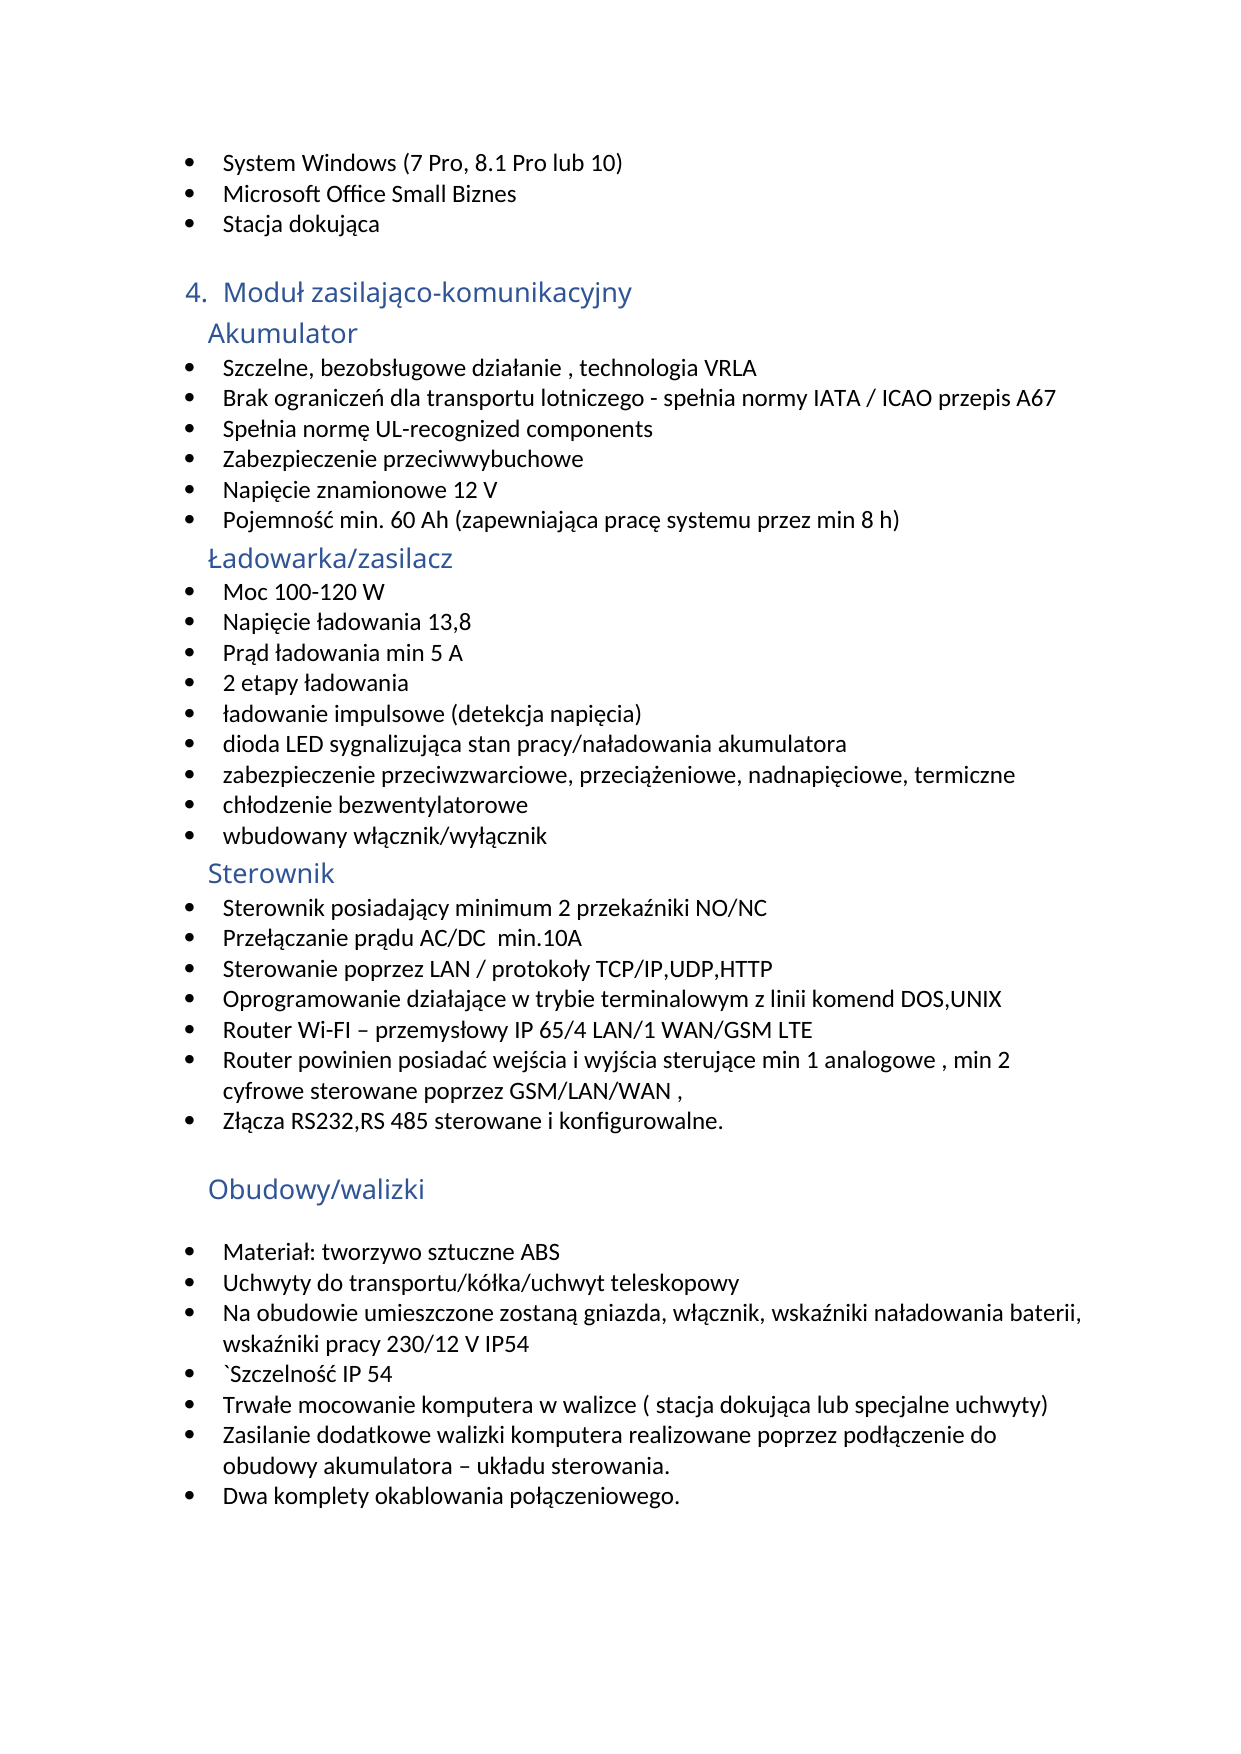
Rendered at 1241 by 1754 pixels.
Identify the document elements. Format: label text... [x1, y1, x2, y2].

list Moc 100-120 W [185, 576, 1093, 606]
list Szczelne, bezobsługowe działanie , technologia VRLA [185, 352, 1093, 382]
subtitle Moduł zasilająco-komunikacyjny [185, 274, 1093, 311]
list Prąd ładowania min 5 A [185, 637, 1093, 667]
list System Windows (7 Pro, 8.1 Pro lub 10) [185, 148, 1093, 178]
list chłodzenie bezwentylatorowe [185, 789, 1093, 820]
list Router powinien posiadać wejścia i wyjścia sterujące min 1 analogowe , min 2 cyfrowe sterowane poprzez GSM/LAN/WAN , [185, 1044, 1093, 1105]
list 2 etapy ładowania [185, 667, 1093, 698]
list Złącza RS232,RS 485 sterowane i konfigurowalne. [185, 1105, 1093, 1136]
list Zabezpieczenie przeciwwybuchowe [185, 443, 1093, 474]
list Przełączanie prądu AC/DC min.10A [185, 922, 1093, 953]
list Sterowanie poprzez LAN / protokoły TCP/IP,UDP,HTTP [185, 953, 1093, 983]
list Dwa komplety okablowania połączeniowego. [185, 1480, 1093, 1511]
list Router Wi-FI – przemysłowy IP 65/4 LAN/1 WAN/GSM LTE [185, 1014, 1093, 1044]
list Pojemność min. 60 Ah (zapewniająca pracę systemu przez min 8 h) [185, 504, 1093, 535]
list Na obudowie umieszczone zostaną gniazda, włącznik, wskaźniki naładowania baterii, wskaźniki pracy 230/12 V IP54 [185, 1297, 1093, 1358]
list ładowanie impulsowe (detekcja napięcia) [185, 698, 1093, 728]
subtitle Obudowy/walizki [208, 1171, 1093, 1207]
subtitle Akumulator [208, 315, 1093, 352]
list Brak ograniczeń dla transportu lotniczego - spełnia normy IATA / ICAO przepis A67 [185, 382, 1093, 413]
list wbudowany włącznik/wyłącznik [185, 820, 1093, 851]
list Napięcie ładowania 13,8 [185, 606, 1093, 637]
list Trwałe mocowanie komputera w walizce ( stacja dokująca lub specjalne uchwyty) [185, 1389, 1093, 1419]
list Oprogramowanie działające w trybie terminalowym z linii komend DOS,UNIX [185, 983, 1093, 1014]
list Napięcie znamionowe 12 V [185, 474, 1093, 504]
list Spełnia normę UL-recognized components [185, 413, 1093, 443]
subtitle Ładowarka/zasilacz [208, 539, 1093, 576]
list Zasilanie dodatkowe walizki komputera realizowane poprzez podłączenie do obudowy akumulatora – układu sterowania. [185, 1419, 1093, 1480]
list Stacja dokująca [185, 209, 1093, 239]
subtitle Sterownik [208, 855, 1093, 892]
list Materiał: tworzywo sztuczne ABS [185, 1236, 1093, 1267]
list dioda LED sygnalizująca stan pracy/naładowania akumulatora [185, 728, 1093, 759]
list Sterownik posiadający minimum 2 przekaźniki NO/NC [185, 892, 1093, 922]
list zabezpieczenie przeciwzwarciowe, przeciążeniowe, nadnapięciowe, termiczne [185, 759, 1093, 789]
list Microsoft Office Small Biznes [185, 178, 1093, 209]
list Uchwyty do transportu/kółka/uchwyt teleskopowy [185, 1267, 1093, 1297]
list `Szczelność IP 54 [185, 1358, 1093, 1389]
